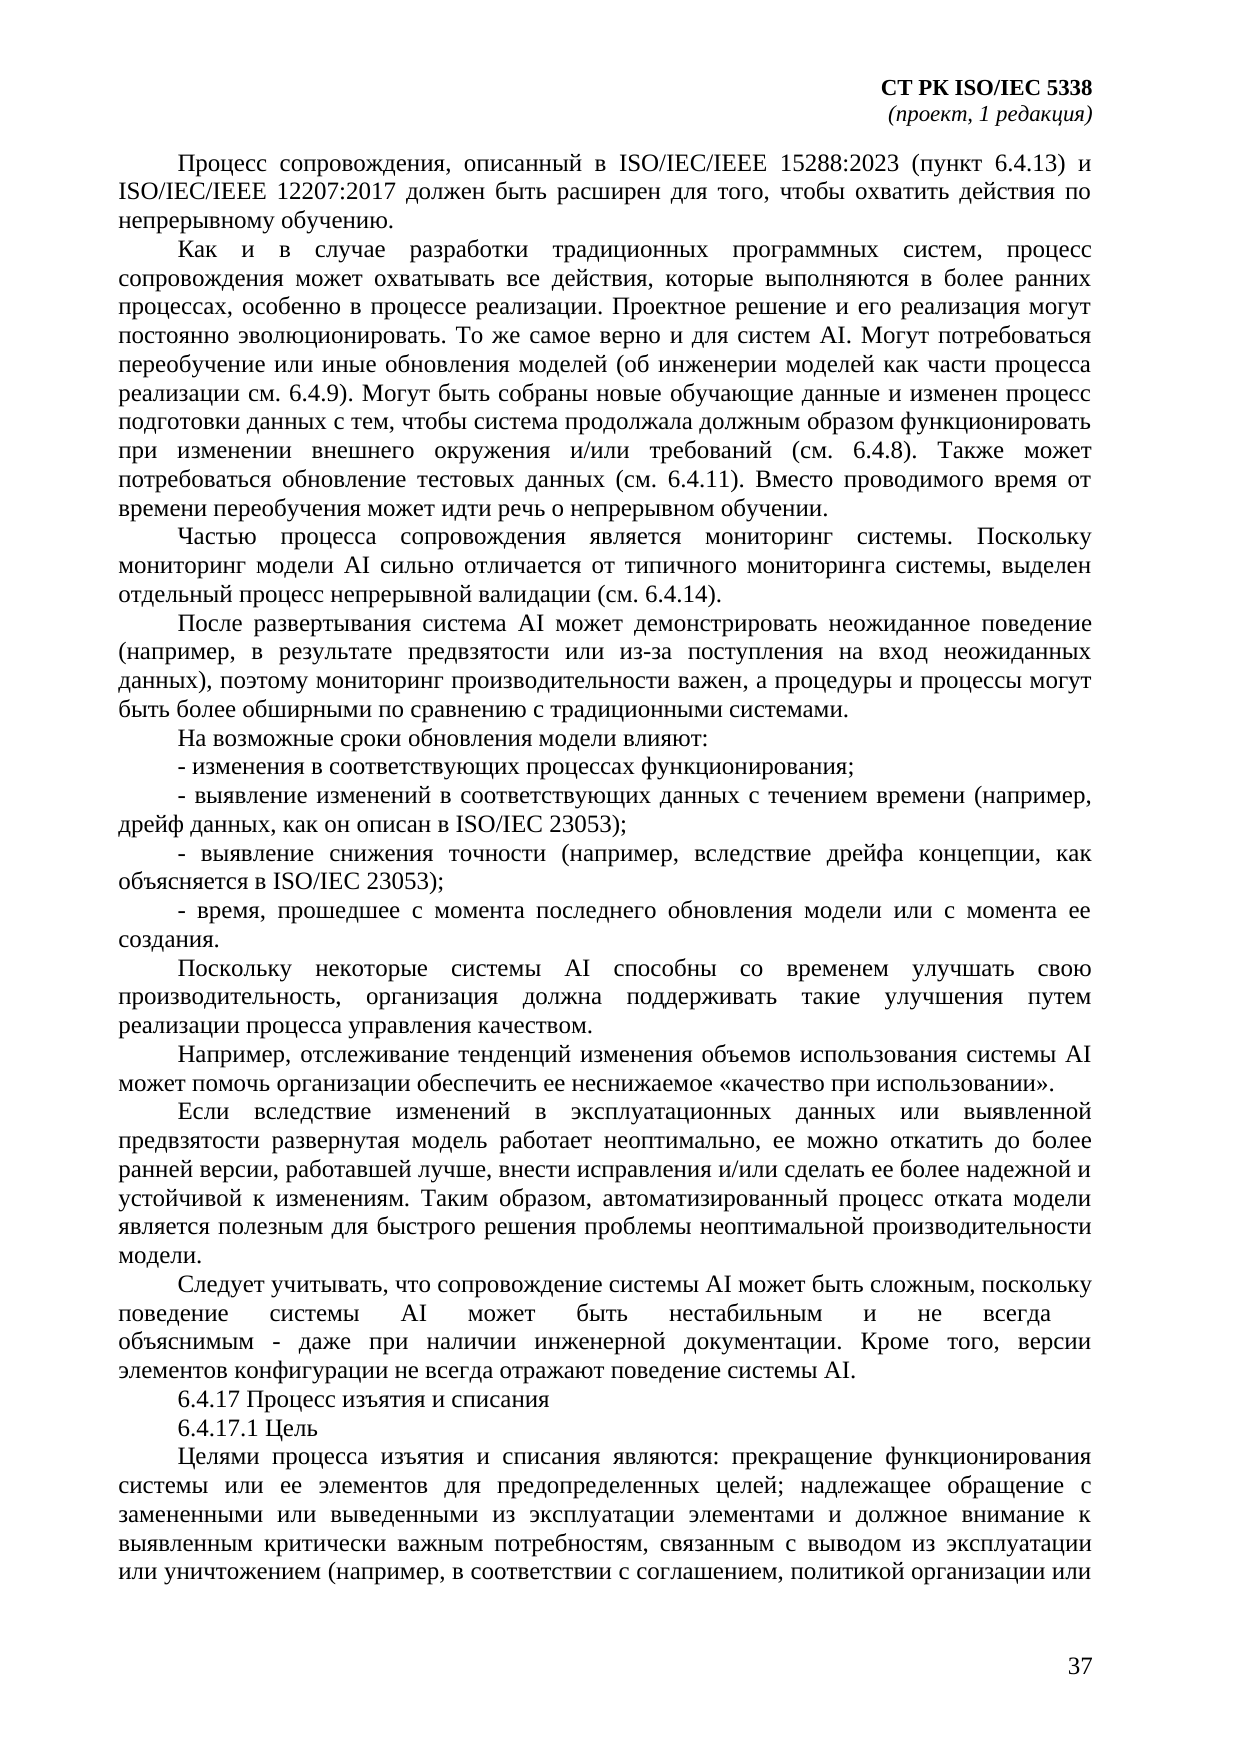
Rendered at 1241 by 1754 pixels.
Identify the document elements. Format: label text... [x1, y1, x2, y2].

text Как и в случае разработки традиционных программных систем, процесс сопровождения может охватывать все действия, которые выполняются в более ранних процессах, особенно в процессе реализации. Проектное решение и его реализация могут постоянно эволюционировать. То же самое верно и для систем AI. Могут потребоваться переобучение или иные обновления моделей (об инженерии моделей как части процесса реализации см. 6.4.9). Могут быть собраны новые обучающие данные и изменен процесс подготовки данных с тем, чтобы система продолжала должным образом функционировать при изменении внешнего окружения и/или требований (см. 6.4.8). Также может потребоваться обновление тестовых данных (см. 6.4.11). Вместо проводимого время от времени переобучения может идти речь о непрерывном обучении. [118, 234, 1092, 521]
text Если вследствие изменений в эксплуатационных данных или выявленной предвзятости развернутая модель работает неоптимально, ее можно откатить до более ранней версии, работавшей лучше, внести исправления и/или сделать ее более надежной и устойчивой к изменениям. Таким образом, автоматизированный процесс отката модели является полезным для быстрого решения проблемы неоптимальной производительности модели. [118, 1096, 1092, 1269]
text 6.4.17.1 Цель [118, 1413, 1092, 1441]
text Поскольку некоторые системы AI способны со временем улучшать свою производительность, организация должна поддерживать такие улучшения путем реализации процесса управления качеством. [118, 953, 1092, 1039]
text После развертывания система AI может демонстрировать неожиданное поведение (например, в результате предвзятости или из-за поступления на вход неожиданных данных), поэтому мониторинг производительности важен, а процедуры и процессы могут быть более обширными по сравнению с традиционными системами. [118, 608, 1092, 723]
text Например, отслеживание тенденций изменения объемов использования системы AI может помочь организации обеспечить ее неснижаемое «качество при использовании». [118, 1039, 1092, 1096]
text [118, 1441, 1092, 1585]
text 6.4.17 Процесс изъятия и списания [118, 1384, 1092, 1413]
text Процесс сопровождения, описанный в ISO/IEC/IEEE 15288:2023 (пункт 6.4.13) и ISO/IEC/IEEE 12207:2017 должен быть расширен для того, чтобы охватить действия по непрерывному обучению. [118, 148, 1092, 234]
text - изменения в соответствующих процессах функционирования; [118, 751, 1092, 780]
text - время, прошедшее с момента последнего обновления модели или с момента ее создания. [118, 895, 1092, 953]
text На возможные сроки обновления модели влияют: [118, 723, 1092, 751]
text - выявление изменений в соответствующих данных с течением времени (например, дрейф данных, как он описан в ISO/IEC 23053); [118, 780, 1092, 838]
text Частью процесса сопровождения является мониторинг системы. Поскольку мониторинг модели AI сильно отличается от типичного мониторинга системы, выделен отдельный процесс непрерывной валидации (см. 6.4.14). [118, 521, 1092, 608]
text - выявление снижения точности (например, вследствие дрейфа концепции, как объясняется в ISO/IEC 23053); [118, 838, 1092, 895]
text Следует учитывать, что сопровождение системы AI может быть сложным, поскольку поведение системы AI может быть нестабильным и не всегда объяснимым - даже при наличии инженерной документации. Кроме того, версии элементов конфигурации не всегда отражают поведение системы AI. [118, 1269, 1092, 1384]
